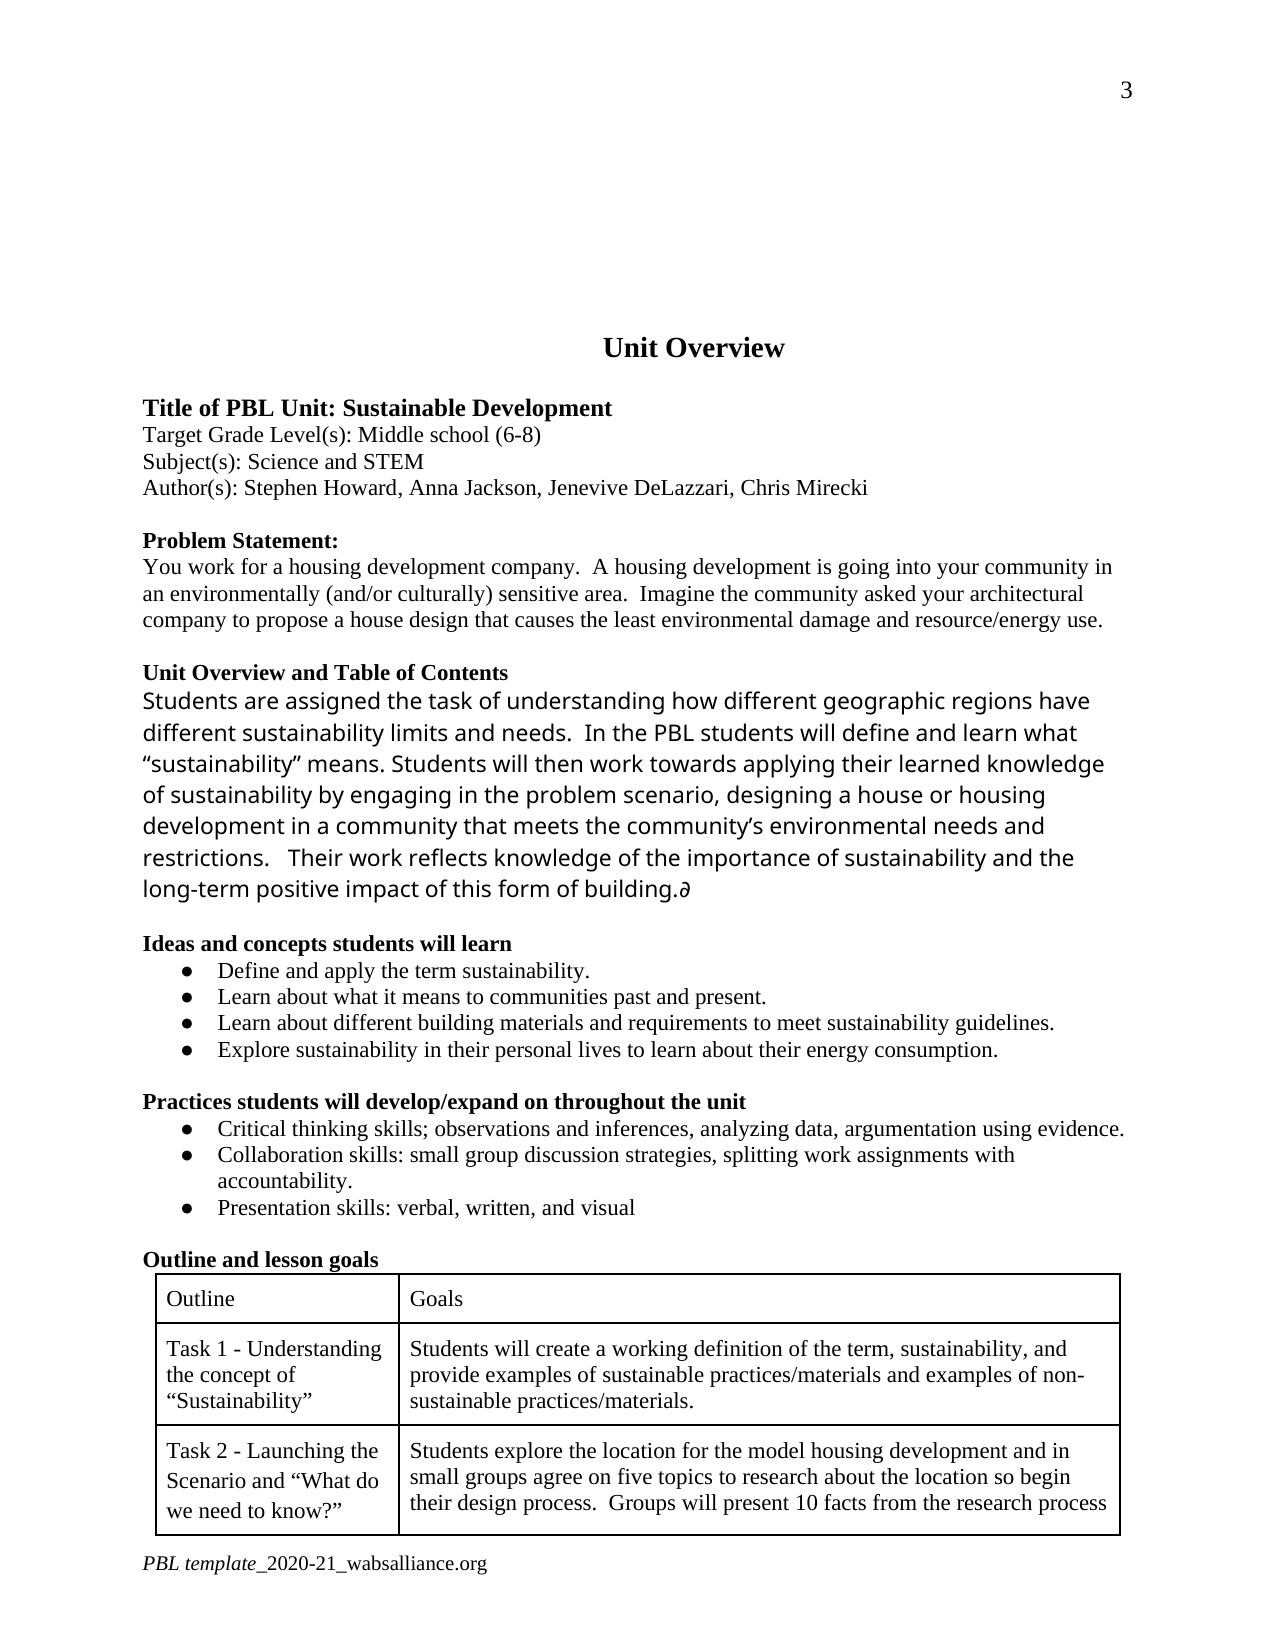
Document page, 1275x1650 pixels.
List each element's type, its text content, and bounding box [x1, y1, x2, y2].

list Presentation skills: verbal, written, and visual [180, 1194, 1132, 1220]
list Learn about what it means to communities past and present. [180, 983, 1132, 1009]
text Practices students will develop/expand on throughout the unit [142, 1088, 1132, 1115]
text You work for a housing development company. A housing development is going into your community in an environmentally (and/or culturally) sensitive area. Imagine the community asked your architectural company to propose a house design that causes the least environmental damage and resource/energy use. [142, 553, 1132, 632]
list Collaboration skills: small group discussion strategies, splitting work assignments with accountability. [180, 1141, 1132, 1194]
text Author(s): Stephen Howard, Anna Jackson, Jenevive DeLazzari, Chris Mirecki [142, 474, 1132, 501]
text Outline and lesson goals [142, 1247, 1132, 1273]
text Unit Overview [96, 331, 1245, 364]
text Unit Overview and Table of Contents [142, 659, 1132, 685]
table_cell Students will create a working definition of the term, sustainability, and provide examples of sustainable practices/materials and examples of non-sustainable practices/materials. [400, 1324, 1119, 1424]
table_header Goals [400, 1275, 1119, 1322]
list Learn about different building materials and requirements to meet sustainability guidelines. [180, 1009, 1132, 1036]
list Critical thinking skills; observations and inferences, analyzing data, argumentation using evidence. [180, 1115, 1132, 1141]
text Title of PBL Unit: Sustainable Development [142, 393, 1132, 422]
text Subject(s): Science and STEM [142, 448, 1132, 474]
text Problem Statement: [142, 527, 1132, 553]
table_cell Task 1 - Understanding the concept of “Sustainability” [157, 1324, 398, 1424]
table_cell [157, 1426, 398, 1534]
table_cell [400, 1426, 1119, 1534]
text Target Grade Level(s): Middle school (6-8) [142, 422, 1132, 448]
text Ideas and concepts students will learn [142, 930, 1132, 957]
table_header Outline [157, 1275, 398, 1322]
list Define and apply the term sustainability. [180, 957, 1132, 983]
list Explore sustainability in their personal lives to learn about their energy consumption. [180, 1036, 1132, 1062]
